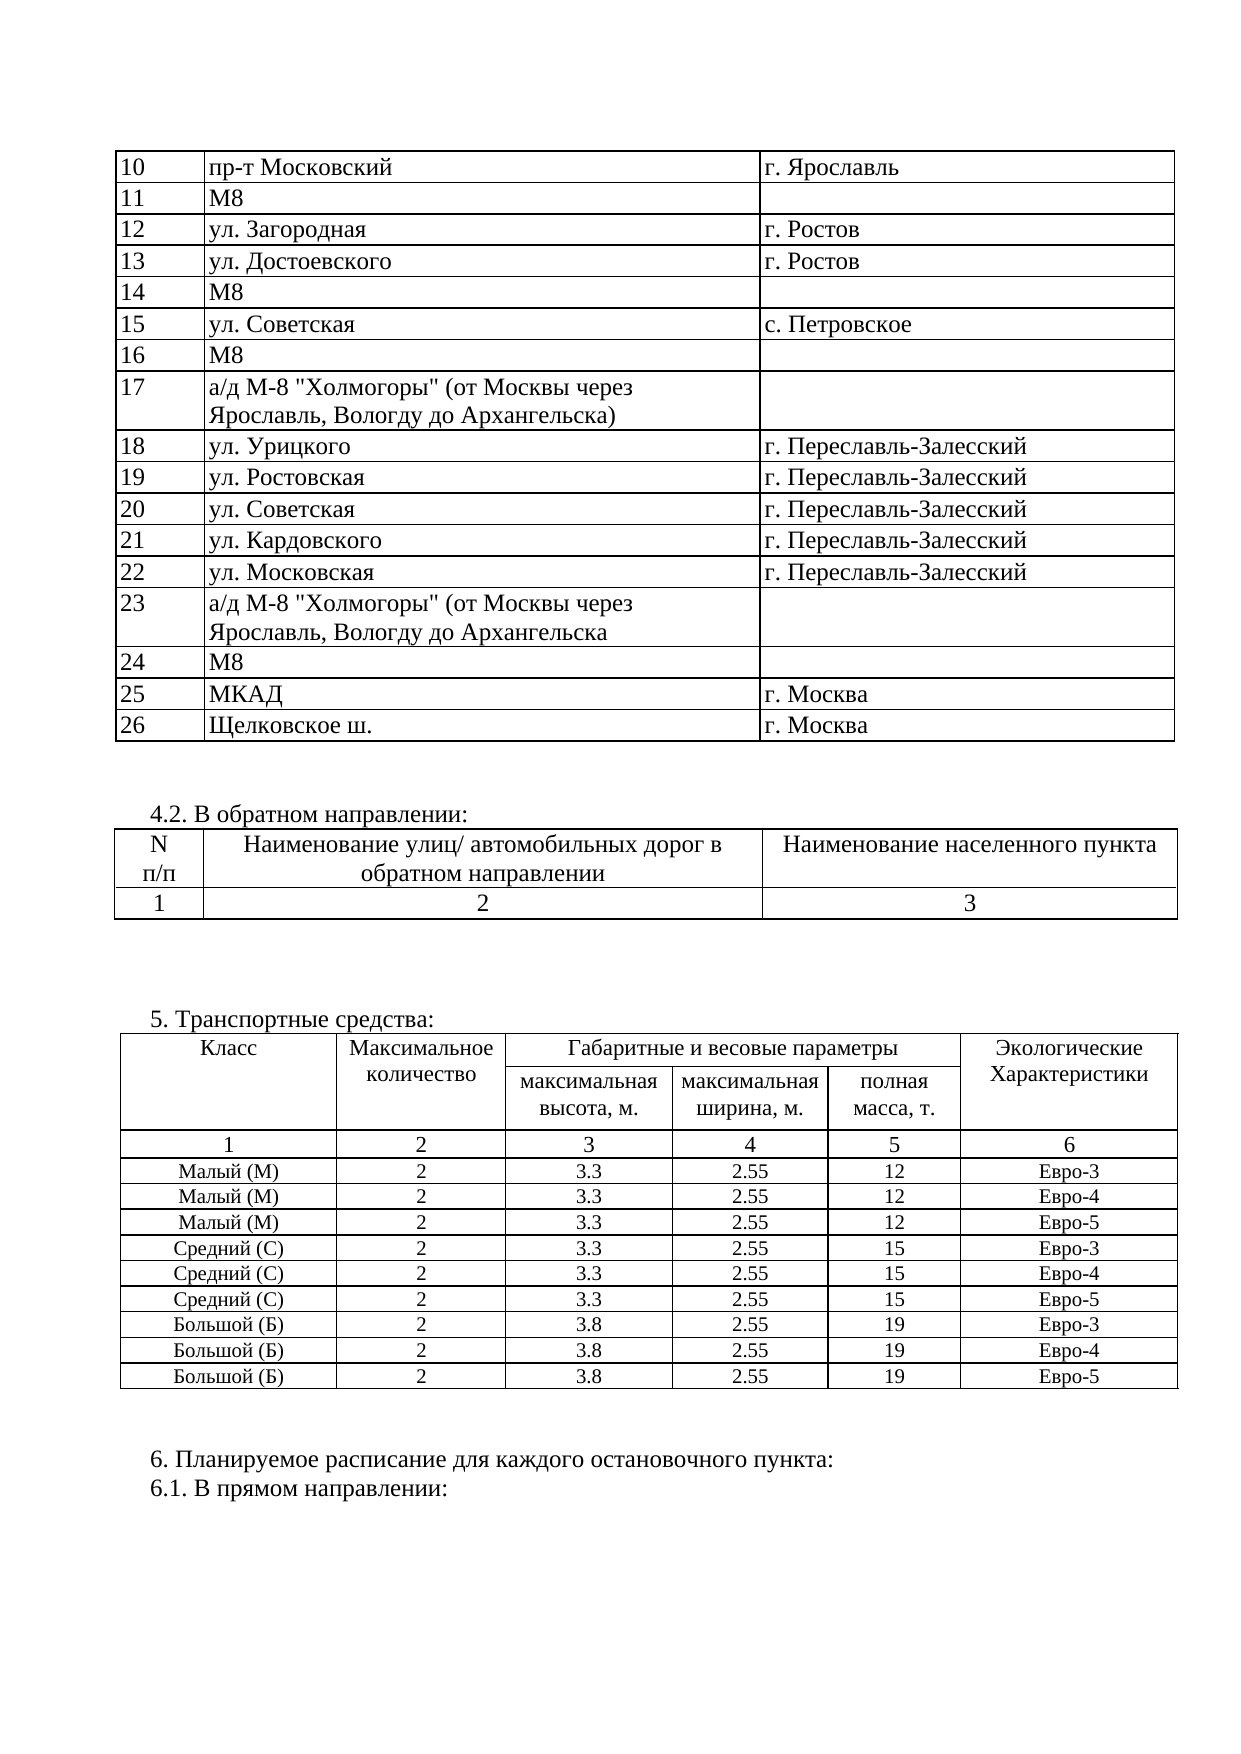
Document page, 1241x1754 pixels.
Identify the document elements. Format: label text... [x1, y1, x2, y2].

table_cell Евро-3 [961, 1159, 1177, 1183]
text 4.2. В обратном направлении: [150, 799, 1090, 828]
table_cell г. Ростов [761, 215, 1174, 244]
table_cell 2.55 [673, 1312, 827, 1336]
table_cell 4 [673, 1131, 827, 1157]
table_cell 15 [829, 1236, 960, 1259]
table_cell Малый (М) [121, 1184, 336, 1208]
table_cell Средний (С) [121, 1236, 336, 1259]
table_cell ул. Достоевского [205, 246, 759, 276]
table_cell 2.55 [673, 1338, 827, 1362]
table_cell 2.55 [673, 1261, 827, 1285]
table_cell 3.3 [506, 1210, 672, 1234]
table_cell 2.55 [673, 1236, 827, 1259]
table_cell 3 [506, 1131, 672, 1157]
table_cell Большой (Б) [121, 1338, 336, 1362]
table_cell 19 [829, 1338, 960, 1362]
table_cell максимальная высота, м. [506, 1067, 672, 1129]
table_cell М8 [205, 340, 759, 370]
table_cell 3.3 [506, 1236, 672, 1259]
table_cell 2.55 [673, 1287, 827, 1311]
table_cell Евро-5 [961, 1210, 1177, 1234]
table_cell максимальная ширина, м. [673, 1067, 827, 1129]
table_cell 12 [117, 215, 204, 244]
table_cell ул. Загородная [205, 215, 759, 244]
table_cell 2 [337, 1210, 505, 1234]
table_cell 2 [337, 1159, 505, 1183]
table_cell М8 [205, 277, 759, 307]
table_cell 15 [829, 1261, 960, 1285]
table_cell 20 [117, 494, 204, 524]
table_cell а/д М-8 "Холмогоры" (от Москвы через Ярославль, Вологду до Архангельска [205, 588, 759, 646]
table_header Габаритные и весовые параметры [506, 1034, 960, 1066]
table_header Экологические Характеристики [961, 1034, 1177, 1129]
table_cell 18 [117, 431, 204, 461]
table_cell 2 [337, 1184, 505, 1208]
table_cell 3.3 [506, 1287, 672, 1311]
table_cell 2 [337, 1338, 505, 1362]
table_cell Малый (М) [121, 1159, 336, 1183]
table_cell [761, 647, 1174, 677]
table_cell 2 [337, 1131, 505, 1157]
table_header N п/п [115, 830, 203, 887]
table_cell 1 [115, 888, 203, 918]
table_cell г. Переславль-Залесский [761, 494, 1174, 524]
table_cell г. Москва [761, 679, 1174, 708]
table_cell 11 [117, 183, 204, 213]
table_cell 3.8 [506, 1338, 672, 1362]
table_cell 2 [337, 1312, 505, 1336]
table_cell ул. Кардовского [205, 525, 759, 555]
table_cell 6 [961, 1131, 1177, 1157]
table_cell г. Ярославль [761, 152, 1174, 181]
table_cell Малый (М) [121, 1210, 336, 1234]
table_cell 3.3 [506, 1159, 672, 1183]
table_cell МКАД [205, 679, 759, 708]
table_cell 24 [117, 647, 204, 677]
table_cell полная масса, т. [829, 1067, 960, 1129]
table_cell 3.8 [506, 1312, 672, 1336]
table_cell г. Переславль-Залесский [761, 557, 1174, 587]
table_cell с. Петровское [761, 309, 1174, 339]
table_cell 2.55 [673, 1210, 827, 1234]
table_cell а/д М-8 "Холмогоры" (от Москвы через Ярославль, Вологду до Архангельска) [205, 372, 759, 429]
table_cell ул. Советская [205, 309, 759, 339]
table_cell г. Переславль-Залесский [761, 462, 1174, 492]
table_cell 12 [829, 1159, 960, 1183]
table_header Максимальное количество [337, 1034, 505, 1129]
table_cell ул. Урицкого [205, 431, 759, 461]
table_cell 12 [829, 1210, 960, 1234]
table_cell 19 [829, 1364, 960, 1388]
table_cell [761, 277, 1174, 307]
table_cell ул. Ростовская [205, 462, 759, 492]
table_cell 13 [117, 246, 204, 276]
table_cell 2 [337, 1287, 505, 1311]
table_header Класс [121, 1034, 336, 1129]
table_cell 2.55 [673, 1184, 827, 1208]
table_cell 5 [829, 1131, 960, 1157]
table_cell 2.55 [673, 1364, 827, 1388]
table_cell 22 [117, 557, 204, 587]
table_cell Большой (Б) [121, 1312, 336, 1336]
table_cell 3.8 [506, 1364, 672, 1388]
table_cell 1 [121, 1131, 336, 1157]
text 6.1. В прямом направлении: [150, 1473, 1090, 1502]
table_cell ул. Московская [205, 557, 759, 587]
table_cell 2 [337, 1364, 505, 1388]
table_cell Евро-4 [961, 1184, 1177, 1208]
table_cell 2.55 [673, 1159, 827, 1183]
table_cell пр-т Московский [205, 152, 759, 181]
table_cell Большой (Б) [121, 1364, 336, 1388]
table_cell Средний (С) [121, 1287, 336, 1311]
table_cell Щелковское ш. [205, 710, 759, 740]
table_cell 12 [829, 1184, 960, 1208]
table_cell М8 [205, 647, 759, 677]
table_cell Евро-4 [961, 1261, 1177, 1285]
table_cell Евро-5 [961, 1287, 1177, 1311]
table_cell 16 [117, 340, 204, 370]
table_cell 2 [337, 1236, 505, 1259]
table_cell 3.3 [506, 1261, 672, 1285]
table_cell Евро-3 [961, 1312, 1177, 1336]
table_cell 2 [337, 1261, 505, 1285]
table_cell М8 [205, 183, 759, 213]
table_cell Средний (С) [121, 1261, 336, 1285]
text 6. Планируемое расписание для каждого остановочного пункта: [150, 1444, 1090, 1473]
table_cell [761, 372, 1174, 429]
table_cell 17 [117, 372, 204, 429]
table_cell 2 [204, 888, 762, 918]
table_cell 21 [117, 525, 204, 555]
table_cell ул. Советская [205, 494, 759, 524]
table_cell 10 [117, 152, 204, 181]
table_cell г. Ростов [761, 246, 1174, 276]
table_cell Евро-4 [961, 1338, 1177, 1362]
table_cell [761, 183, 1174, 213]
table_header Наименование улиц/ автомобильных дорог в обратном направлении [204, 830, 762, 887]
table_cell 23 [117, 588, 204, 646]
text 5. Транспортные средства: [150, 1004, 1090, 1032]
table_header Наименование населенного пункта [763, 830, 1177, 887]
table_cell г. Москва [761, 710, 1174, 740]
table_cell г. Переславль-Залесский [761, 431, 1174, 461]
table_cell 19 [117, 462, 204, 492]
table_cell Евро-5 [961, 1364, 1177, 1388]
table_cell 3.3 [506, 1184, 672, 1208]
table_cell 14 [117, 277, 204, 307]
table_cell 25 [117, 679, 204, 708]
table_cell [761, 340, 1174, 370]
table_cell Евро-3 [961, 1236, 1177, 1259]
table_cell 26 [117, 710, 204, 740]
table_cell 15 [117, 309, 204, 339]
table_cell [761, 588, 1174, 646]
table_cell 3 [763, 887, 1177, 918]
table_cell 15 [829, 1287, 960, 1311]
table_cell 19 [829, 1312, 960, 1336]
table_cell г. Переславль-Залесский [761, 525, 1174, 555]
